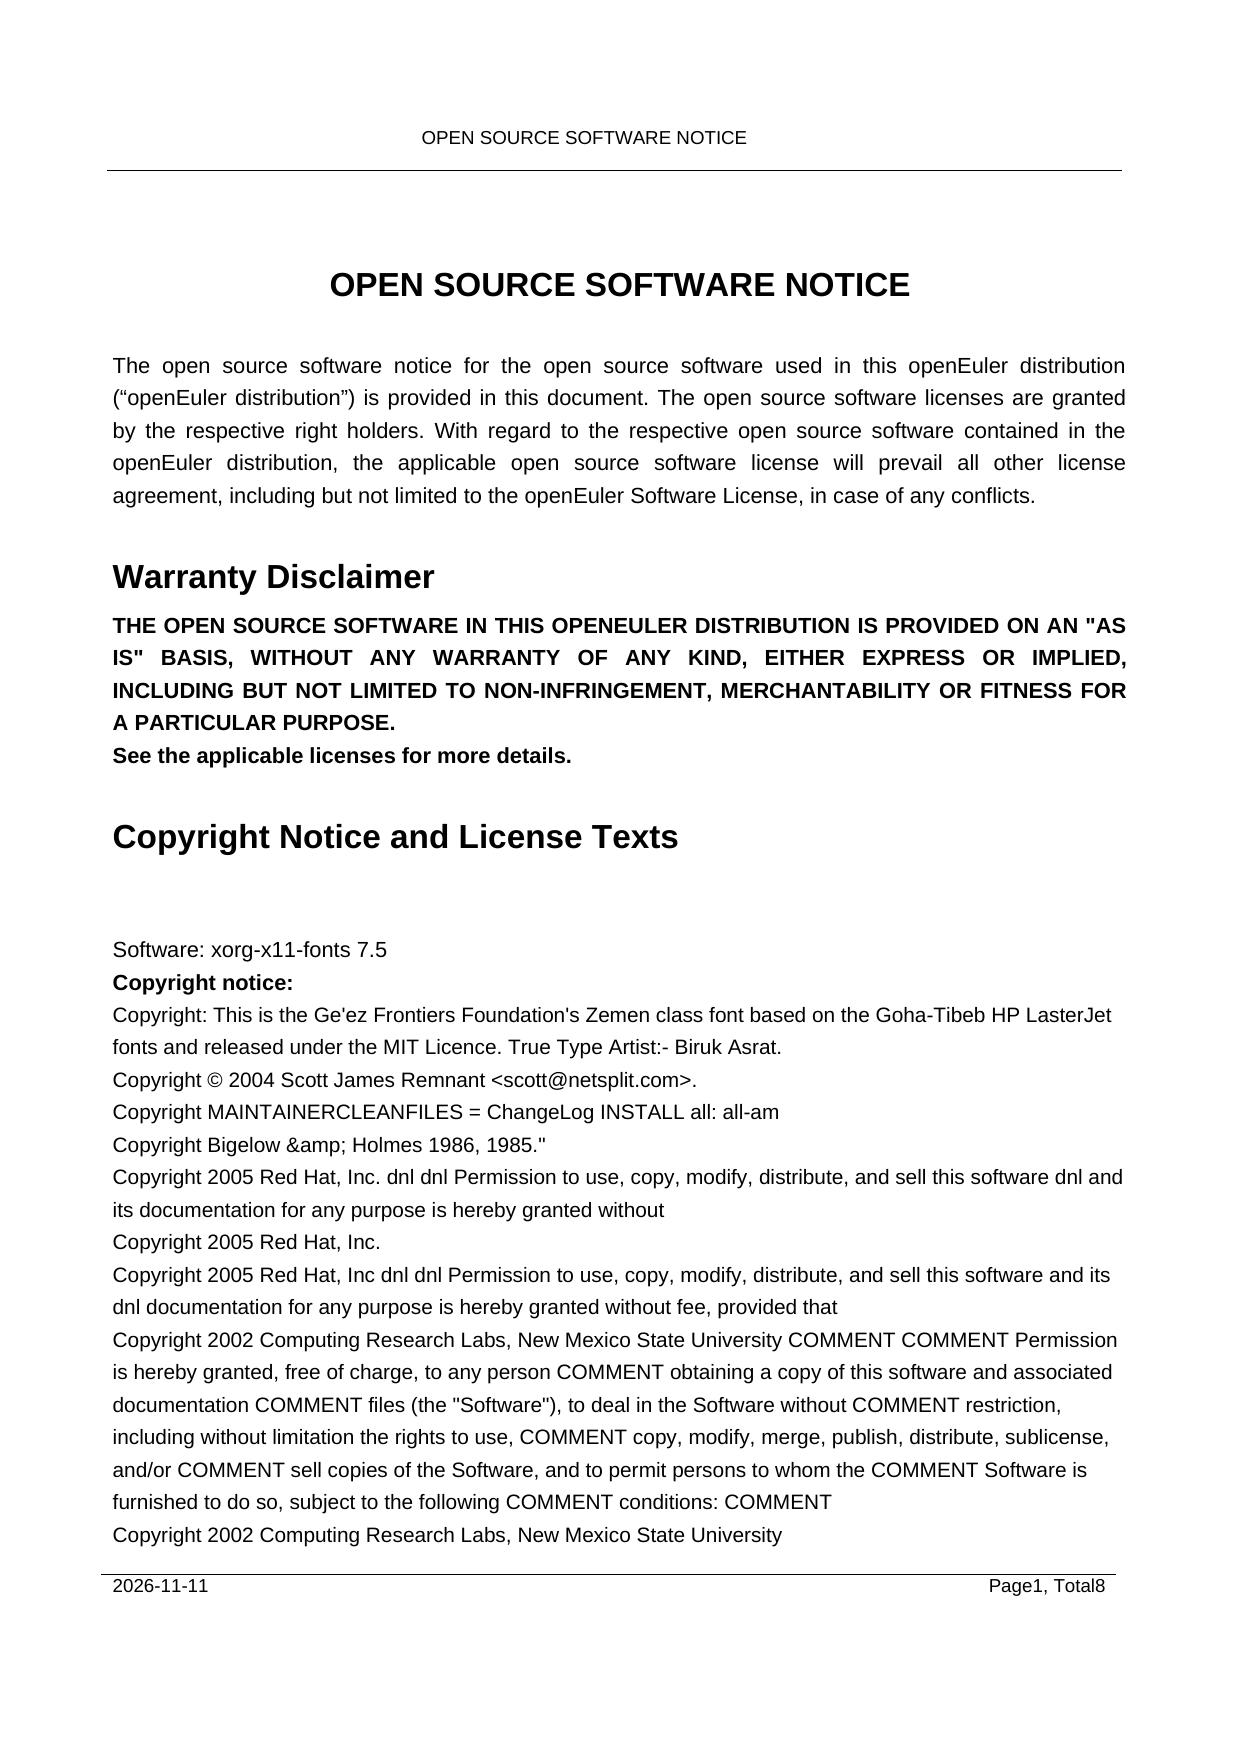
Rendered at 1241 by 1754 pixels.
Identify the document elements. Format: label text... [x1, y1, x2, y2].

text OPEN SOURCE SOFTWARE NOTICE [112, 251, 1128, 316]
text Copyright 2005 Red Hat, Inc dnl dnl Permission to use, copy, modify, distribute, and sell this software and its dnl documentation for any purpose is hereby granted without fee, provided that [112, 1258, 1128, 1323]
text Copyright Notice and License Texts [112, 804, 1128, 869]
text Copyright 2005 Red Hat, Inc. [112, 1226, 1128, 1258]
text Copyright © 2004 Scott James Remnant <scott@netsplit.com>. [112, 1063, 1128, 1096]
text Copyright 2005 Red Hat, Inc. dnl dnl Permission to use, copy, modify, distribute, and sell this software dnl and its documentation for any purpose is hereby granted without [112, 1161, 1128, 1226]
text The open source software notice for the open source software used in this openEuler distribution (“openEuler distribution”) is provided in this document. The open source software licenses are granted by the respective right holders. With regard to the respective open source software contained in the openEuler distribution, the applicable open source software license will prevail all other license agreement, including but not limited to the openEuler Software License, in case of any conflicts. [112, 349, 1128, 511]
text THE OPEN SOURCE SOFTWARE IN THIS OPENEULER DISTRIBUTION IS PROVIDED ON AN "AS IS" BASIS, WITHOUT ANY WARRANTY OF ANY KIND, EITHER EXPRESS OR IMPLIED, INCLUDING BUT NOT LIMITED TO NON-INFRINGEMENT, MERCHANTABILITY OR FITNESS FOR A PARTICULAR PURPOSE. See the applicable licenses for more details. [112, 609, 1128, 771]
text Copyright notice: [112, 966, 1128, 998]
text Copyright: This is the Ge'ez Frontiers Foundation's Zemen class font based on the Goha-Tibeb HP LasterJet fonts and released under the MIT Licence. True Type Artist:- Biruk Asrat. [112, 998, 1128, 1063]
text Warranty Disclaimer [112, 544, 1128, 609]
text Copyright Bigelow &amp; Holmes 1986, 1985." [112, 1128, 1128, 1161]
text Copyright MAINTAINERCLEANFILES = ChangeLog INSTALL all: all-am [112, 1096, 1128, 1128]
text Copyright 2002 Computing Research Labs, New Mexico State University [112, 1518, 1128, 1551]
text Copyright 2002 Computing Research Labs, New Mexico State University COMMENT COMMENT Permission is hereby granted, free of charge, to any person COMMENT obtaining a copy of this software and associated documentation COMMENT files (the "Software"), to deal in the Software without COMMENT restriction, including without limitation the rights to use, COMMENT copy, modify, merge, publish, distribute, sublicense, and/or COMMENT sell copies of the Software, and to permit persons to whom the COMMENT Software is furnished to do so, subject to the following COMMENT conditions: COMMENT [112, 1323, 1128, 1518]
text Software: xorg-x11-fonts 7.5 [112, 933, 1128, 966]
